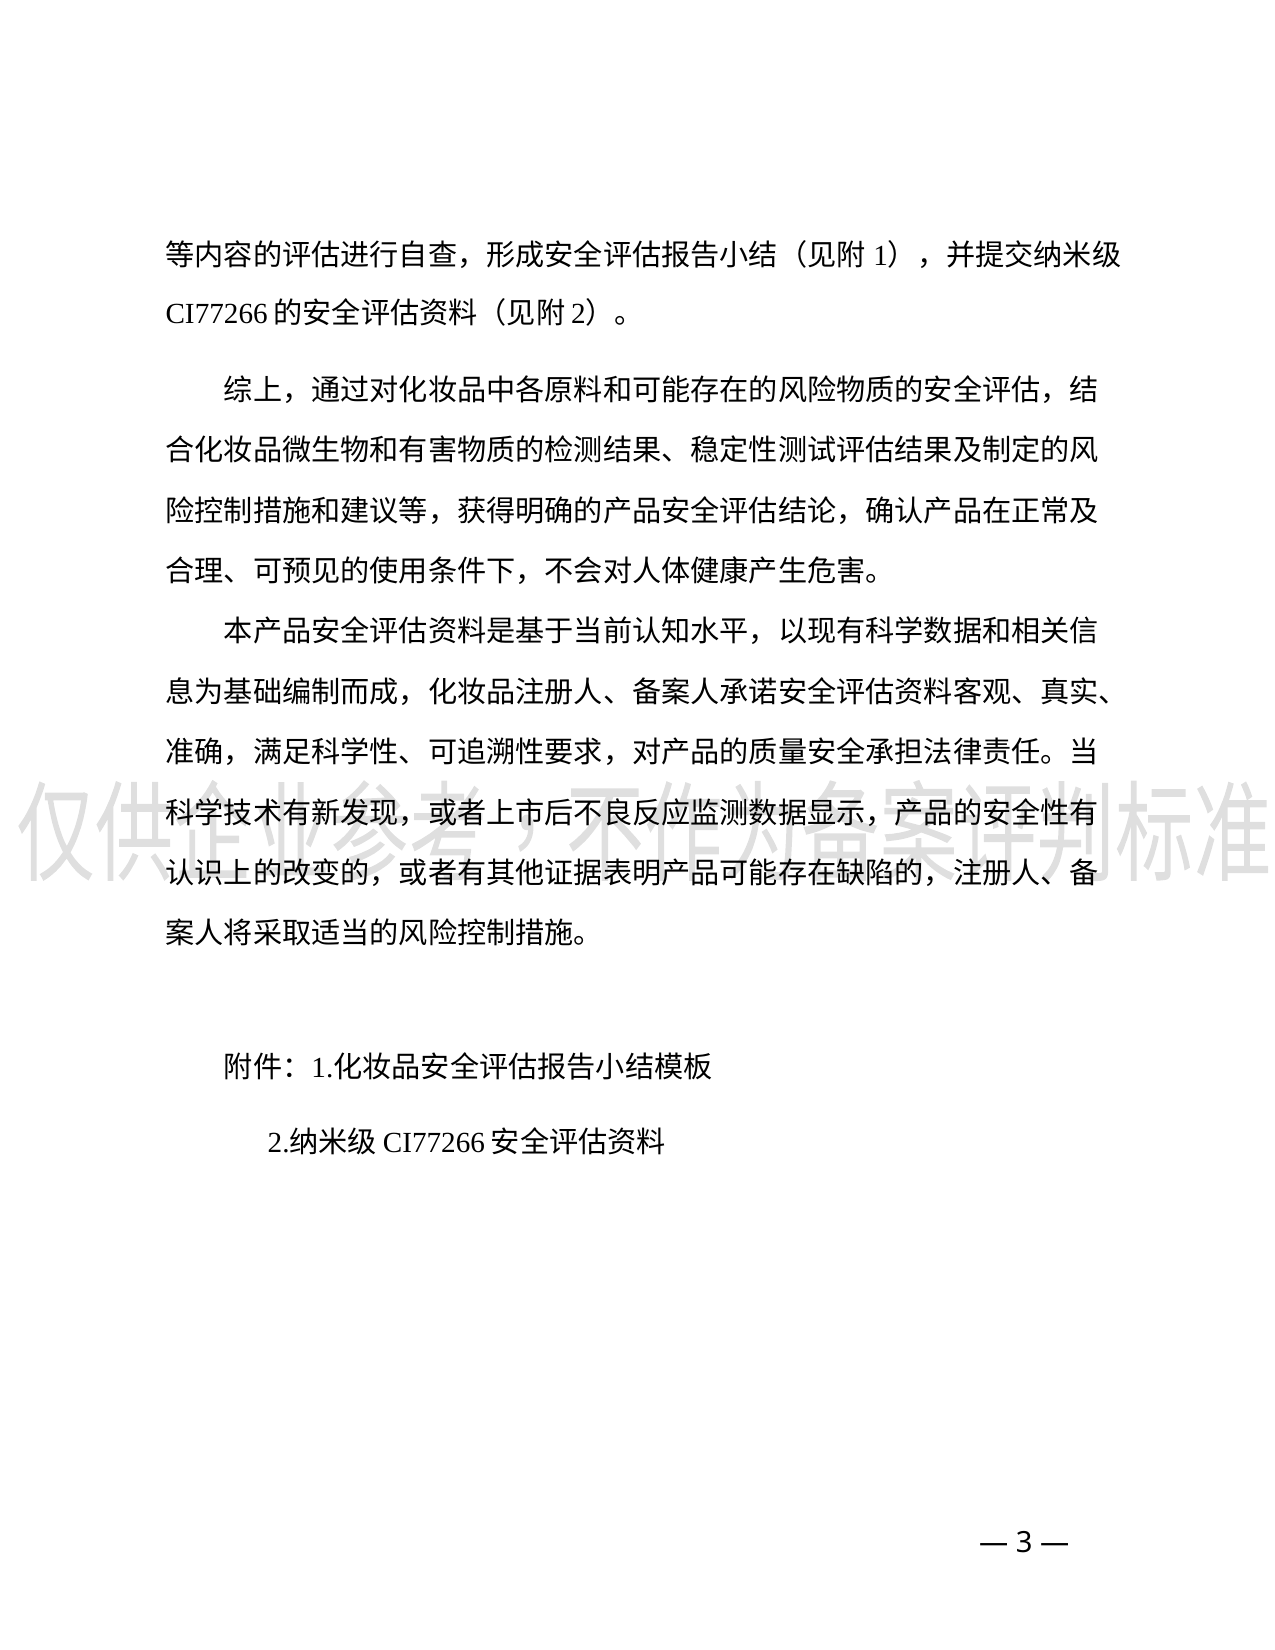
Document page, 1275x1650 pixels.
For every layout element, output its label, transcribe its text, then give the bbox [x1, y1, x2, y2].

title 本产品安全评估资料是基于当前认知水平，以现有科学数据和相关信息为基础编制而成，化妆品注册人、备案人承诺安全评估资料客观、真实、准确，满足科学性、可追溯性要求，对产品的质量安全承担法律责任。当科学技术有新发现，或者上市后不良反应监测数据显示，产品的安全性有认识上的改变的，或者有其他证据表明产品可能存在缺陷的，注册人、备案人将采取适当的风险控制措施。 [165, 593, 1121, 956]
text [165, 218, 1121, 335]
text 附件：1.化妆品安全评估报告小结模板 [165, 1031, 1121, 1089]
title 综上，通过对化妆品中各原料和可能存在的风险物质的安全评估，结合化妆品微生物和有害物质的检测结果、稳定性测试评估结果及制定的风险控制措施和建议等，获得明确的产品安全评估结论，确认产品在正常及合理、可预见的使用条件下，不会对人体健康产生危害。 [165, 352, 1121, 593]
text 2.纳米级CI77266安全评估资料 [165, 1106, 1121, 1164]
